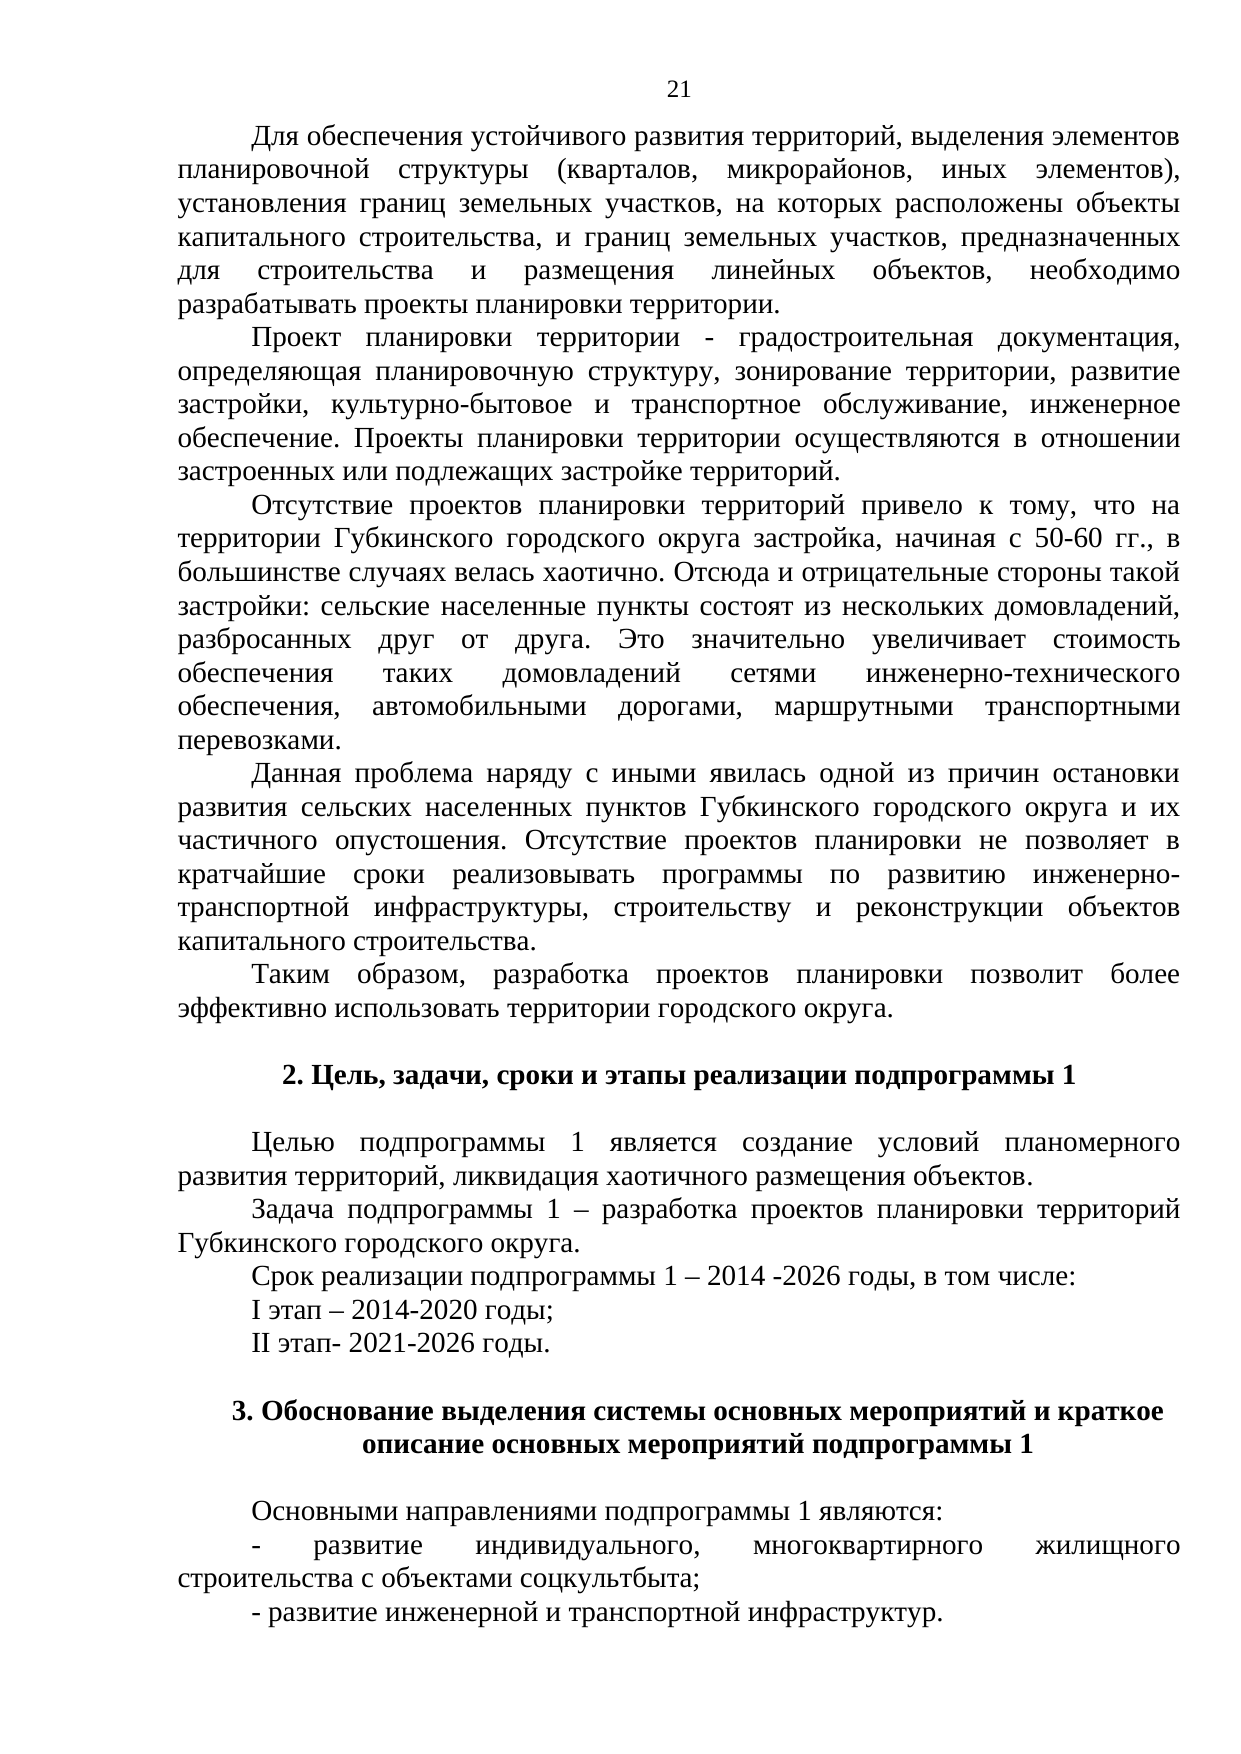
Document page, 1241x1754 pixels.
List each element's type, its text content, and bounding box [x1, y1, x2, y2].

text Целью подпрограммы 1 является создание условий планомерного развития территорий, ликвидация хаотичного размещения объектов. [177, 1124, 1181, 1191]
text - развитие индивидуального, многоквартирного жилищного строительства с объектами соцкультбыта; [177, 1527, 1181, 1594]
text Для обеспечения устойчивого развития территорий, выделения элементов планировочной структуры (кварталов, микрорайонов, иных элементов), установления границ земельных участков, на которых расположены объекты капитального строительства, и границ земельных участков, предназначенных для строительства и размещения линейных объектов, необходимо разрабатывать проекты планировки территории. [177, 118, 1181, 319]
text Задача подпрограммы 1 – разработка проектов планировки территорий Губкинского городского округа. [177, 1191, 1181, 1258]
text Основными направлениями подпрограммы 1 являются: [177, 1493, 1181, 1527]
text Данная проблема наряду с иными явилась одной из причин остановки развития сельских населенных пунктов Губкинского городского округа и их частичного опустошения. Отсутствие проектов планировки не позволяет в кратчайшие сроки реализовывать программы по развитию инженерно-транспортной инфраструктуры, строительству и реконструкции объектов капитального строительства. [177, 755, 1181, 957]
text 3. Обоснование выделения системы основных мероприятий и краткое описание основных мероприятий подпрограммы 1 [215, 1393, 1181, 1460]
text - развитие инженерной и транспортной инфраструктур. [177, 1594, 1181, 1627]
text I этап – 2014-2020 годы; [177, 1292, 1181, 1326]
text 2. Цель, задачи, сроки и этапы реализации подпрограммы 1 [177, 1057, 1181, 1091]
text Таким образом, разработка проектов планировки позволит более эффективно использовать территории городского округа. [177, 957, 1181, 1024]
text Срок реализации подпрограммы 1 – 2014 -2026 годы, в том числе: [177, 1258, 1181, 1292]
text Отсутствие проектов планировки территорий привело к тому, что на территории Губкинского городского округа застройка, начиная с 50-60 гг., в большинстве случаях велась хаотично. Отсюда и отрицательные стороны такой застройки: сельские населенные пункты состоят из нескольких домовладений, разбросанных друг от друга. Это значительно увеличивает стоимость обеспечения таких домовладений сетями инженерно-технического обеспечения, автомобильными дорогами, маршрутными транспортными перевозками. [177, 487, 1181, 755]
text II этап- 2021-2026 годы. [177, 1326, 1181, 1359]
text Проект планировки территории - градостроительная документация, определяющая планировочную структуру, зонирование территории, развитие застройки, культурно-бытовое и транспортное обслуживание, инженерное обеспечение. Проекты планировки территории осуществляются в отношении застроенных или подлежащих застройке территорий. [177, 319, 1181, 487]
